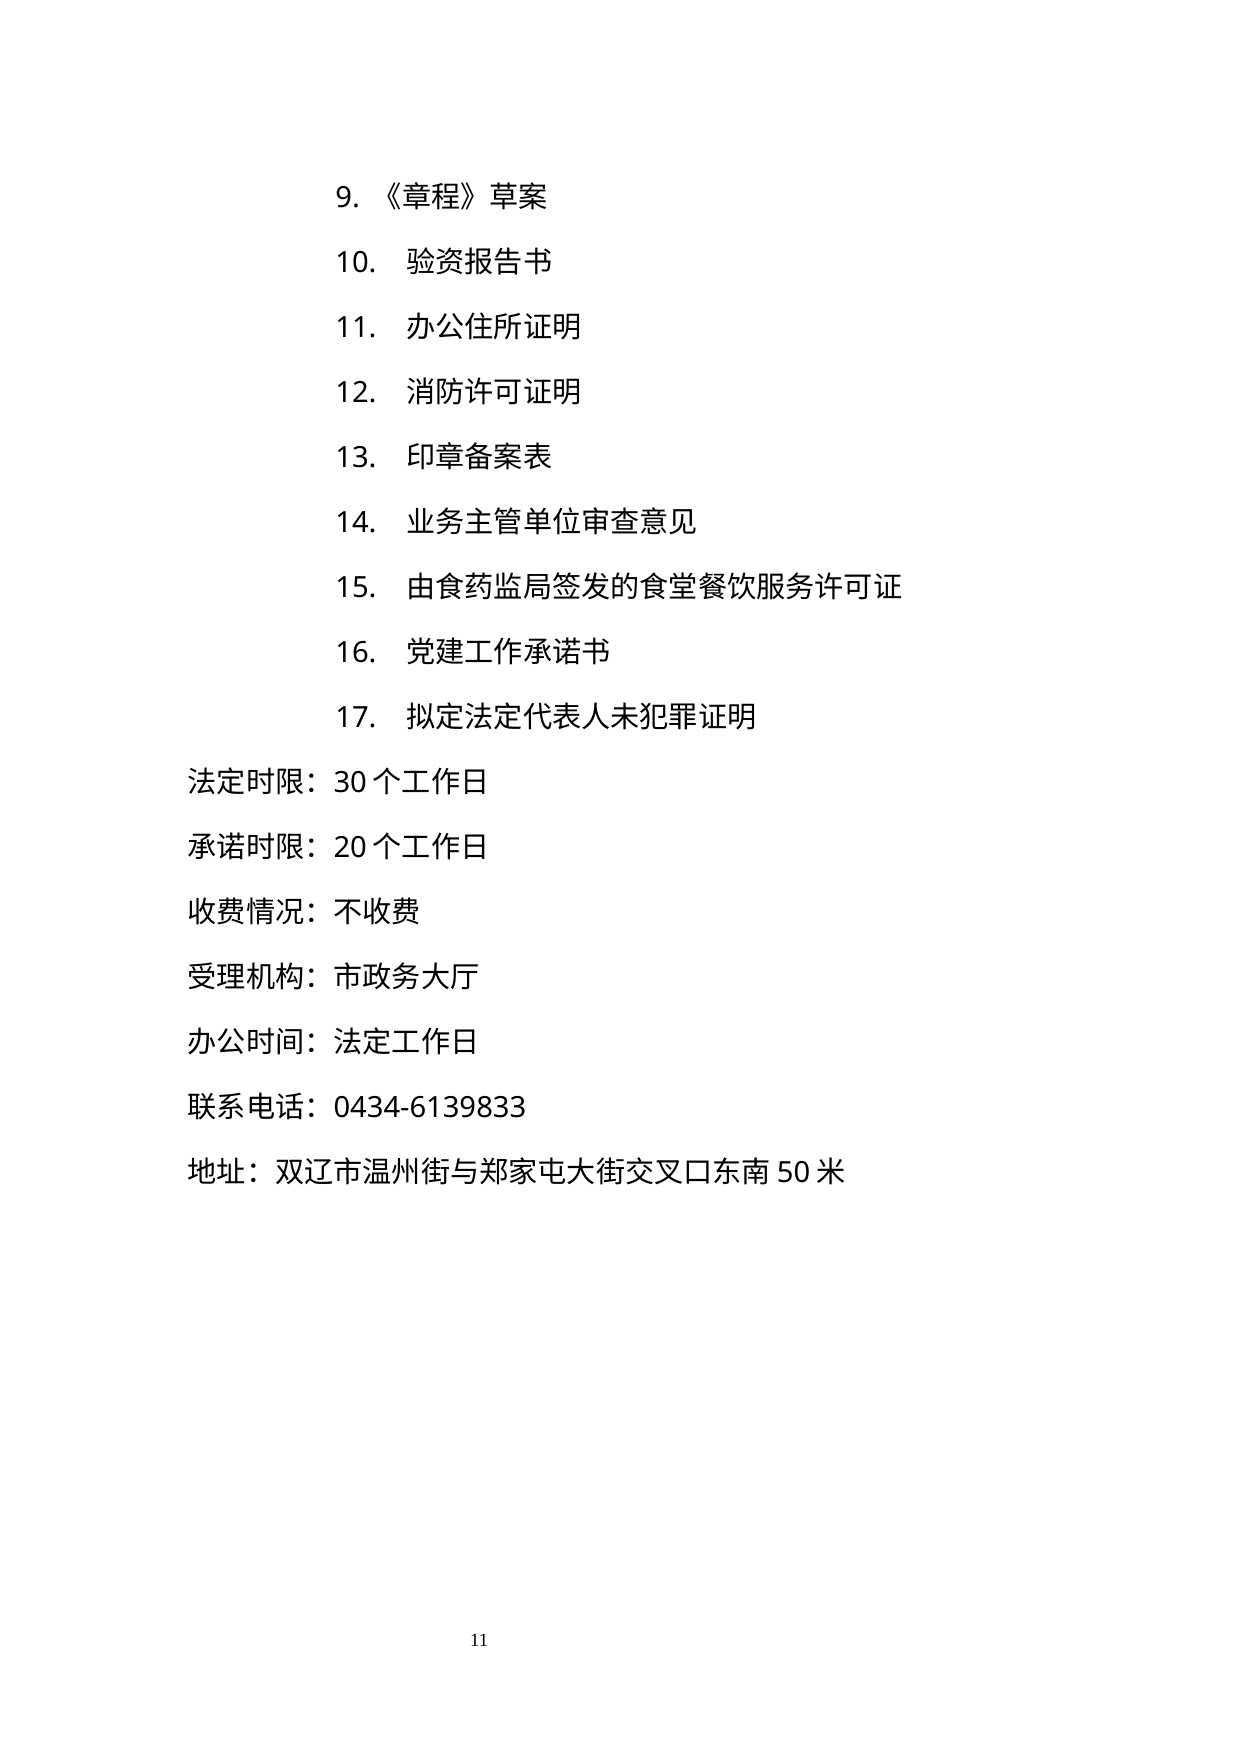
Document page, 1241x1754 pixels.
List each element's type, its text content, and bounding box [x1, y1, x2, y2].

text 地址：双辽市温州街与郑家屯大街交叉口东南50米 [187, 1137, 1053, 1202]
text 受理机构：市政务大厅 [187, 942, 1053, 1007]
list 消防许可证明 [335, 357, 1053, 422]
list 拟定法定代表人未犯罪证明 [335, 682, 1053, 747]
list 验资报告书 [335, 227, 1053, 292]
text 法定时限：30个工作日 [187, 747, 1053, 812]
list 办公住所证明 [335, 292, 1053, 357]
list 党建工作承诺书 [335, 617, 1053, 682]
text 收费情况：不收费 [187, 877, 1053, 942]
list 由食药监局签发的食堂餐饮服务许可证 [335, 552, 1053, 617]
list 业务主管单位审查意见 [335, 487, 1053, 552]
list 印章备案表 [335, 422, 1053, 487]
list 《章程》草案 [335, 162, 1053, 227]
text 承诺时限：20个工作日 [187, 812, 1053, 877]
text 联系电话：0434-6139833 [187, 1072, 1053, 1137]
text 办公时间：法定工作日 [187, 1007, 1053, 1072]
